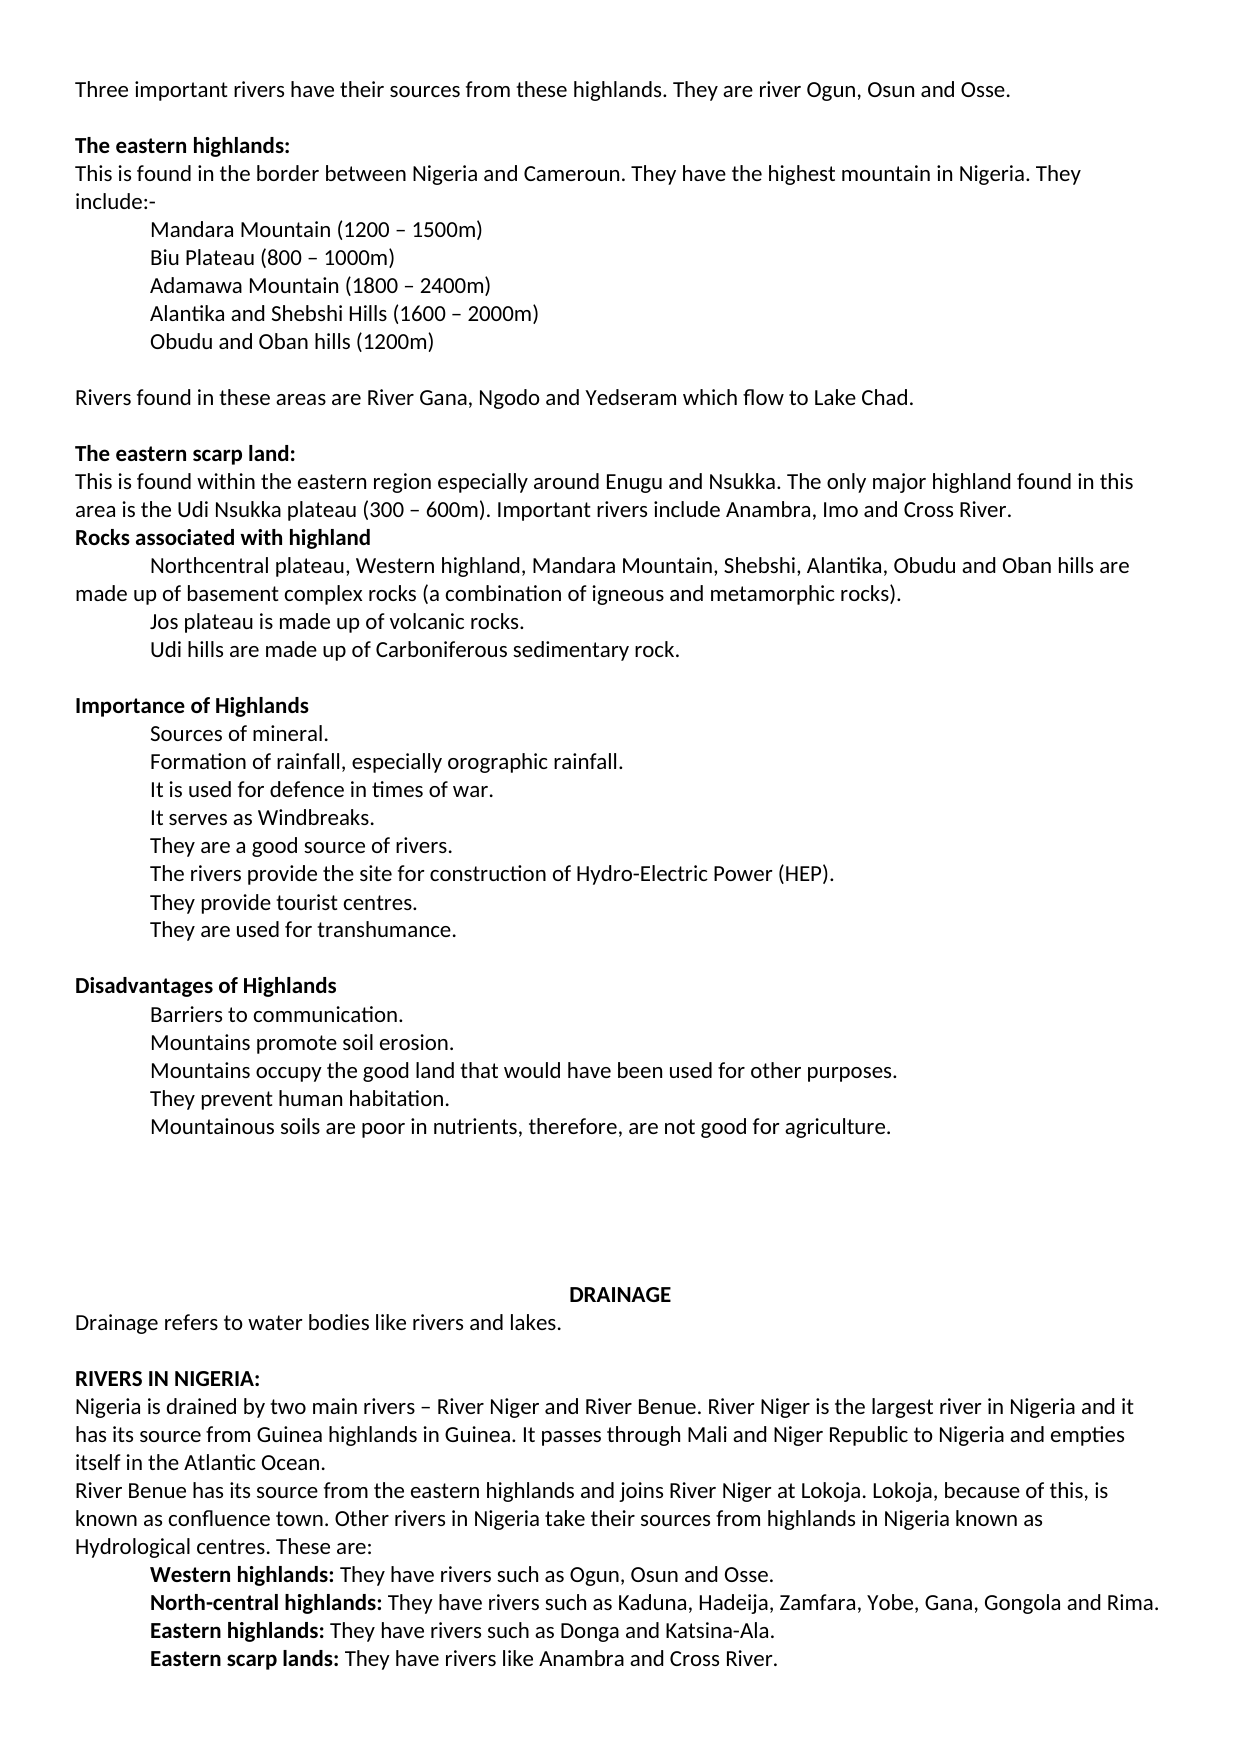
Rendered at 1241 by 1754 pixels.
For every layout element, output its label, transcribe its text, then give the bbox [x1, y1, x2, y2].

list Udi hills are made up of Carboniferous sedimentary rock. [75, 635, 1165, 663]
text River Benue has its source from the eastern highlands and joins River Niger at Lokoja. Lokoja, because of this, is known as confluence town. Other rivers in Nigeria take their sources from highlands in Nigeria known as Hydrological centres. These are: [75, 1476, 1165, 1560]
list The rivers provide the site for construction of Hydro-Electric Power (HEP). [75, 859, 1165, 888]
text Importance of Highlands [75, 691, 1165, 719]
text Drainage refers to water bodies like rivers and lakes. [75, 1308, 1165, 1336]
text Nigeria is drained by two main rivers – River Niger and River Benue. River Niger is the largest river in Nigeria and it has its source from Guinea highlands in Guinea. It passes through Mali and Niger Republic to Nigeria and empties itself in the Atlantic Ocean. [75, 1392, 1165, 1476]
list They provide tourist centres. [75, 888, 1165, 916]
text DRAINAGE [75, 1280, 1165, 1308]
list Jos plateau is made up of volcanic rocks. [75, 607, 1165, 635]
list Mandara Mountain (1200 – 1500m) [75, 215, 1165, 243]
text Rivers found in these areas are River Gana, Ngodo and Yedseram which flow to Lake Chad. [75, 383, 1165, 411]
list Eastern scarp lands: They have rivers like Anambra and Cross River. [75, 1644, 1165, 1672]
text This is found within the eastern region especially around Enugu and Nsukka. The only major highland found in this area is the Udi Nsukka plateau (300 – 600m). Important rivers include Anambra, Imo and Cross River. [75, 467, 1165, 523]
list North-central highlands: They have rivers such as Kaduna, Hadeija, Zamfara, Yobe, Gana, Gongola and Rima. [75, 1588, 1165, 1616]
list Biu Plateau (800 – 1000m) [75, 243, 1165, 271]
text RIVERS IN NIGERIA: [75, 1364, 1165, 1392]
list Formation of rainfall, especially orographic rainfall. [75, 747, 1165, 776]
list It is used for defence in times of war. [75, 776, 1165, 803]
list Northcentral plateau, Western highland, Mandara Mountain, Shebshi, Alantika, Obudu and Oban hills are made up of basement complex rocks (a combination of igneous and metamorphic rocks). [75, 551, 1165, 607]
list Western highlands: They have rivers such as Ogun, Osun and Osse. [75, 1560, 1165, 1588]
list Sources of mineral. [75, 719, 1165, 747]
list It serves as Windbreaks. [75, 803, 1165, 832]
list Eastern highlands: They have rivers such as Donga and Katsina-Ala. [75, 1616, 1165, 1644]
text The eastern highlands: [75, 131, 1165, 159]
list They are used for transhumance. [75, 916, 1165, 944]
list They prevent human habitation. [75, 1084, 1165, 1112]
list Obudu and Oban hills (1200m) [75, 327, 1165, 355]
text Disadvantages of Highlands [75, 972, 1165, 1000]
text Three important rivers have their sources from these highlands. They are river Ogun, Osun and Osse. [75, 75, 1165, 103]
text Rocks associated with highland [75, 523, 1165, 551]
list Mountains promote soil erosion. [75, 1028, 1165, 1056]
text The eastern scarp land: [75, 439, 1165, 467]
list Adamawa Mountain (1800 – 2400m) [75, 271, 1165, 299]
list Alantika and Shebshi Hills (1600 – 2000m) [75, 299, 1165, 327]
list They are a good source of rivers. [75, 832, 1165, 859]
list Barriers to communication. [75, 1000, 1165, 1028]
list Mountains occupy the good land that would have been used for other purposes. [75, 1056, 1165, 1084]
text This is found in the border between Nigeria and Cameroun. They have the highest mountain in Nigeria. They include:- [75, 159, 1165, 215]
list Mountainous soils are poor in nutrients, therefore, are not good for agriculture. [75, 1112, 1165, 1140]
